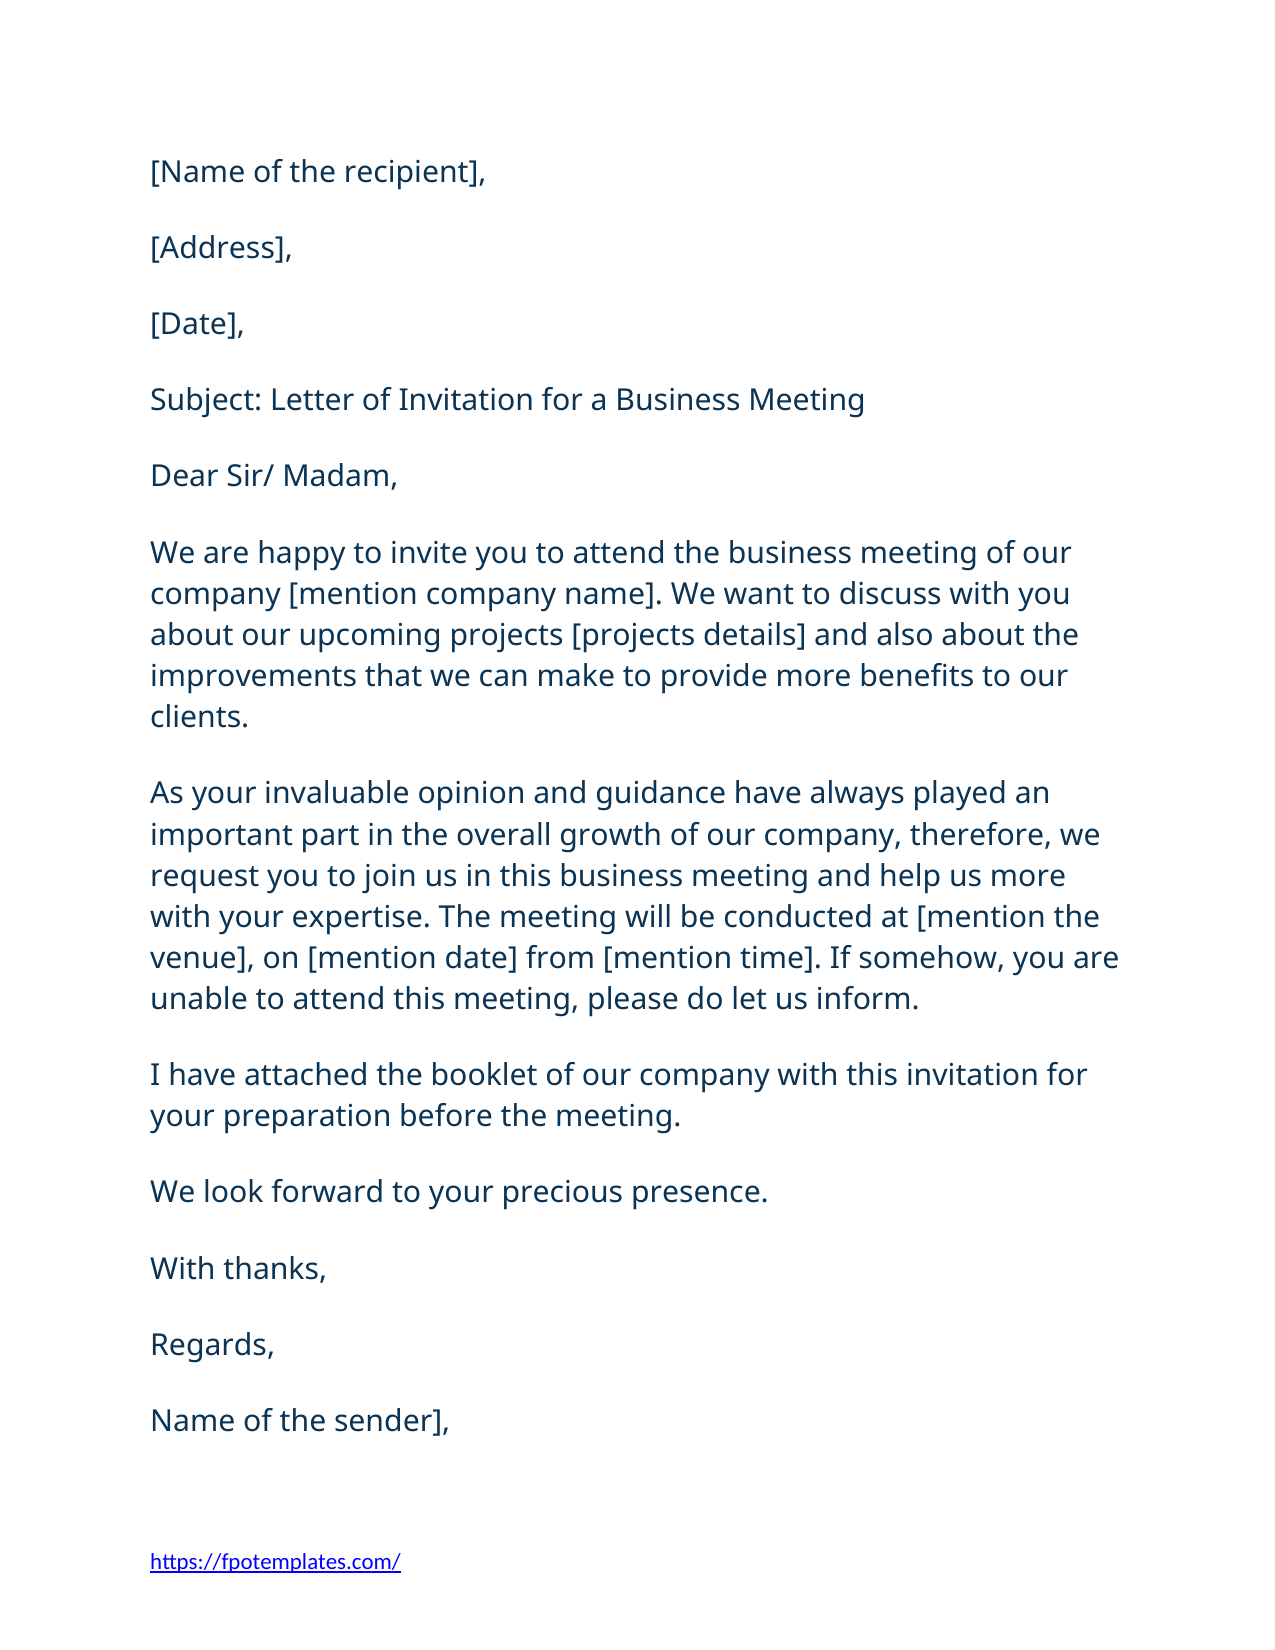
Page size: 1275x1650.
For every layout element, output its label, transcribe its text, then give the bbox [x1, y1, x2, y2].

text As your invaluable opinion and guidance have always played an important part in the overall growth of our company, therefore, we request you to join us in this business meeting and help us more with your expertise. The meeting will be conducted at [mention the venue], on [mention date] from [mention time]. If somehow, you are unable to attend this meeting, please do let us inform. [150, 771, 1125, 1018]
text With thanks, [150, 1247, 1125, 1288]
text We are happy to invite you to attend the business meeting of our company [mention company name]. We want to discuss with you about our upcoming projects [projects details] and also about the improvements that we can make to provide more benefits to our clients. [150, 531, 1125, 736]
text [Name of the recipient], [150, 150, 1125, 191]
text [Address], [150, 226, 1125, 267]
text Subject: Letter of Invitation for a Business Meeting [150, 378, 1125, 419]
text [Date], [150, 302, 1125, 343]
text We look forward to your precious presence. [150, 1171, 1125, 1212]
text Dear Sir/ Madam, [150, 454, 1125, 496]
text Regards, [150, 1323, 1125, 1364]
text Name of the sender], [150, 1399, 1125, 1440]
text I have attached the booklet of our company with this invitation for your preparation before the meeting. [150, 1053, 1125, 1136]
